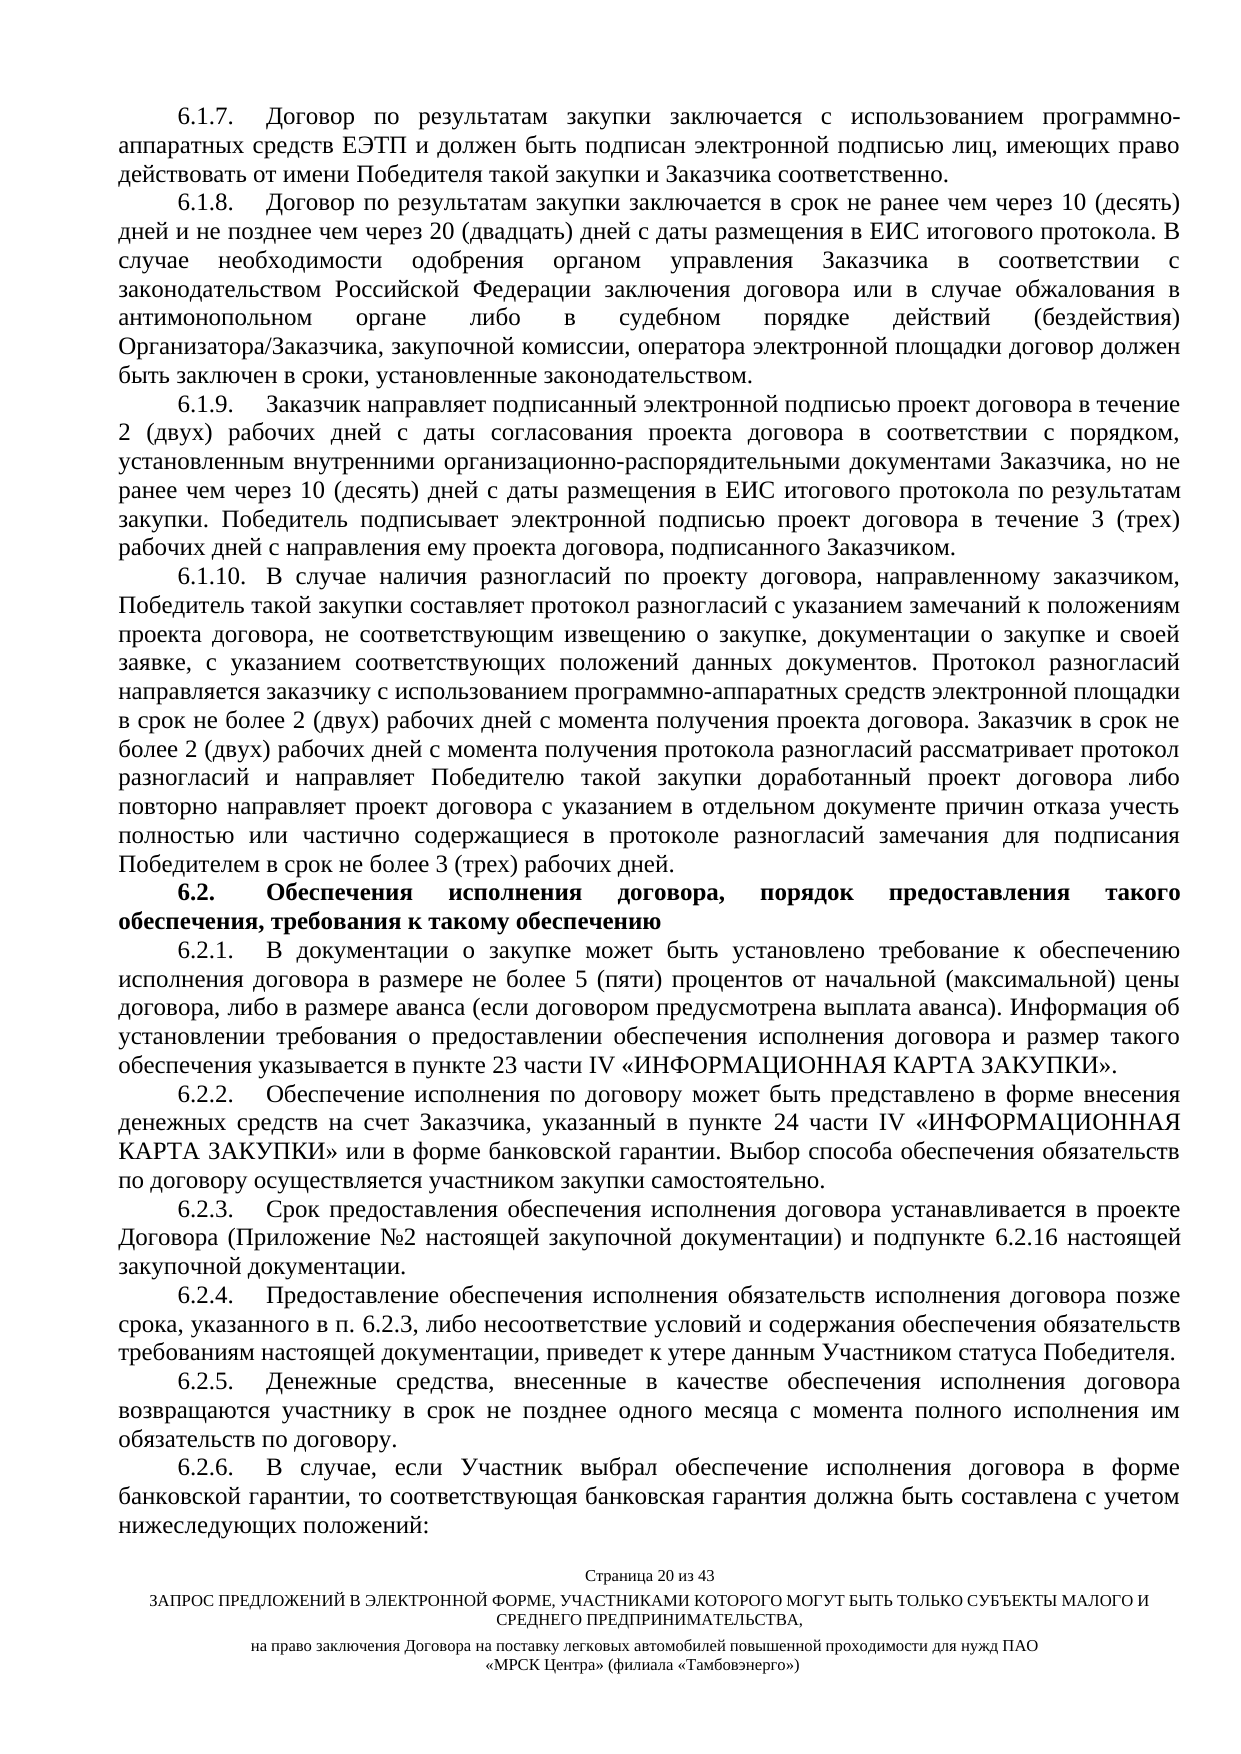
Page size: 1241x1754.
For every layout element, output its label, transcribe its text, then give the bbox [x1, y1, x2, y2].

subtitle Срок предоставления обеспечения исполнения договора устанавливается в проекте Договора (Приложение №2 настоящей закупочной документации) и подпункте 6.2.16 настоящей закупочной документации. [118, 1194, 1181, 1280]
subtitle В случае наличия разногласий по проекту договора, направленному заказчиком, Победитель такой закупки составляет протокол разногласий с указанием замечаний к положениям проекта договора, не соответствующим извещению о закупке, документации о закупке и своей заявке, с указанием соответствующих положений данных документов. Протокол разногласий направляется заказчику с использованием программно-аппаратных средств электронной площадки в срок не более 2 (двух) рабочих дней с момента получения проекта договора. Заказчик в срок не более 2 (двух) рабочих дней с момента получения протокола разногласий рассматривает протокол разногласий и направляет Победителю такой закупки доработанный проект договора либо повторно направляет проект договора с указанием в отдельном документе причин отказа учесть полностью или частично содержащиеся в протоколе разногласий замечания для подписания Победителем в срок не более 3 (трех) рабочих дней. [118, 561, 1181, 877]
subtitle В документации о закупке может быть установлено требование к обеспечению исполнения договора в размере не более 5 (пяти) процентов от начальной (максимальной) цены договора, либо в размере аванса (если договором предусмотрена выплата аванса). Информация об установлении требования о предоставлении обеспечения исполнения договора и размер такого обеспечения указывается в пункте 23 части IV «ИНФОРМАЦИОННАЯ КАРТА ЗАКУПКИ». [118, 935, 1181, 1079]
subtitle Договор по результатам закупки заключается в срок не ранее чем через 10 (десять) дней и не позднее чем через 20 (двадцать) дней с даты размещения в ЕИС итогового протокола. В случае необходимости одобрения органом управления Заказчика в соответствии с законодательством Российской Федерации заключения договора или в случае обжалования в антимонопольном органе либо в судебном порядке действий (бездействия) Организатора/Заказчика, закупочной комиссии, оператора электронной площадки договор должен быть заключен в сроки, установленные законодательством. [118, 187, 1181, 389]
subtitle В случае, если Участник выбрал обеспечение исполнения договора в форме банковской гарантии, то соответствующая банковская гарантия должна быть составлена с учетом нижеследующих положений: [118, 1452, 1181, 1539]
subtitle Обеспечения исполнения договора, порядок предоставления такого обеспечения, требования к такому обеспечению [118, 877, 1181, 935]
subtitle Обеспечение исполнения по договору может быть представлено в форме внесения денежных средств на счет Заказчика, указанный в пункте 24 части IV «ИНФОРМАЦИОННАЯ КАРТА ЗАКУПКИ» или в форме банковской гарантии. Выбор способа обеспечения обязательств по договору осуществляется участником закупки самостоятельно. [118, 1079, 1181, 1194]
subtitle Заказчик направляет подписанный электронной подписью проект договора в течение 2 (двух) рабочих дней с даты согласования проекта договора в соответствии с порядком, установленным внутренними организационно-распорядительными документами Заказчика, но не ранее чем через 10 (десять) дней с даты размещения в ЕИС итогового протокола по результатам закупки. Победитель подписывает электронной подписью проект договора в течение 3 (трех) рабочих дней с направления ему проекта договора, подписанного Заказчиком. [118, 389, 1181, 561]
subtitle Денежные средства, внесенные в качестве обеспечения исполнения договора возвращаются участнику в срок не позднее одного месяца с момента полного исполнения им обязательств по договору. [118, 1366, 1181, 1452]
subtitle Договор по результатам закупки заключается с использованием программно-аппаратных средств ЕЭТП и должен быть подписан электронной подписью лиц, имеющих право действовать от имени Победителя такой закупки и Заказчика соответственно. [118, 101, 1181, 187]
subtitle Предоставление обеспечения исполнения обязательств исполнения договора позже срока, указанного в п. 6.2.3, либо несоответствие условий и содержания обеспечения обязательств требованиям настоящей документации, приведет к утере данным Участником статуса Победителя. [118, 1280, 1181, 1366]
